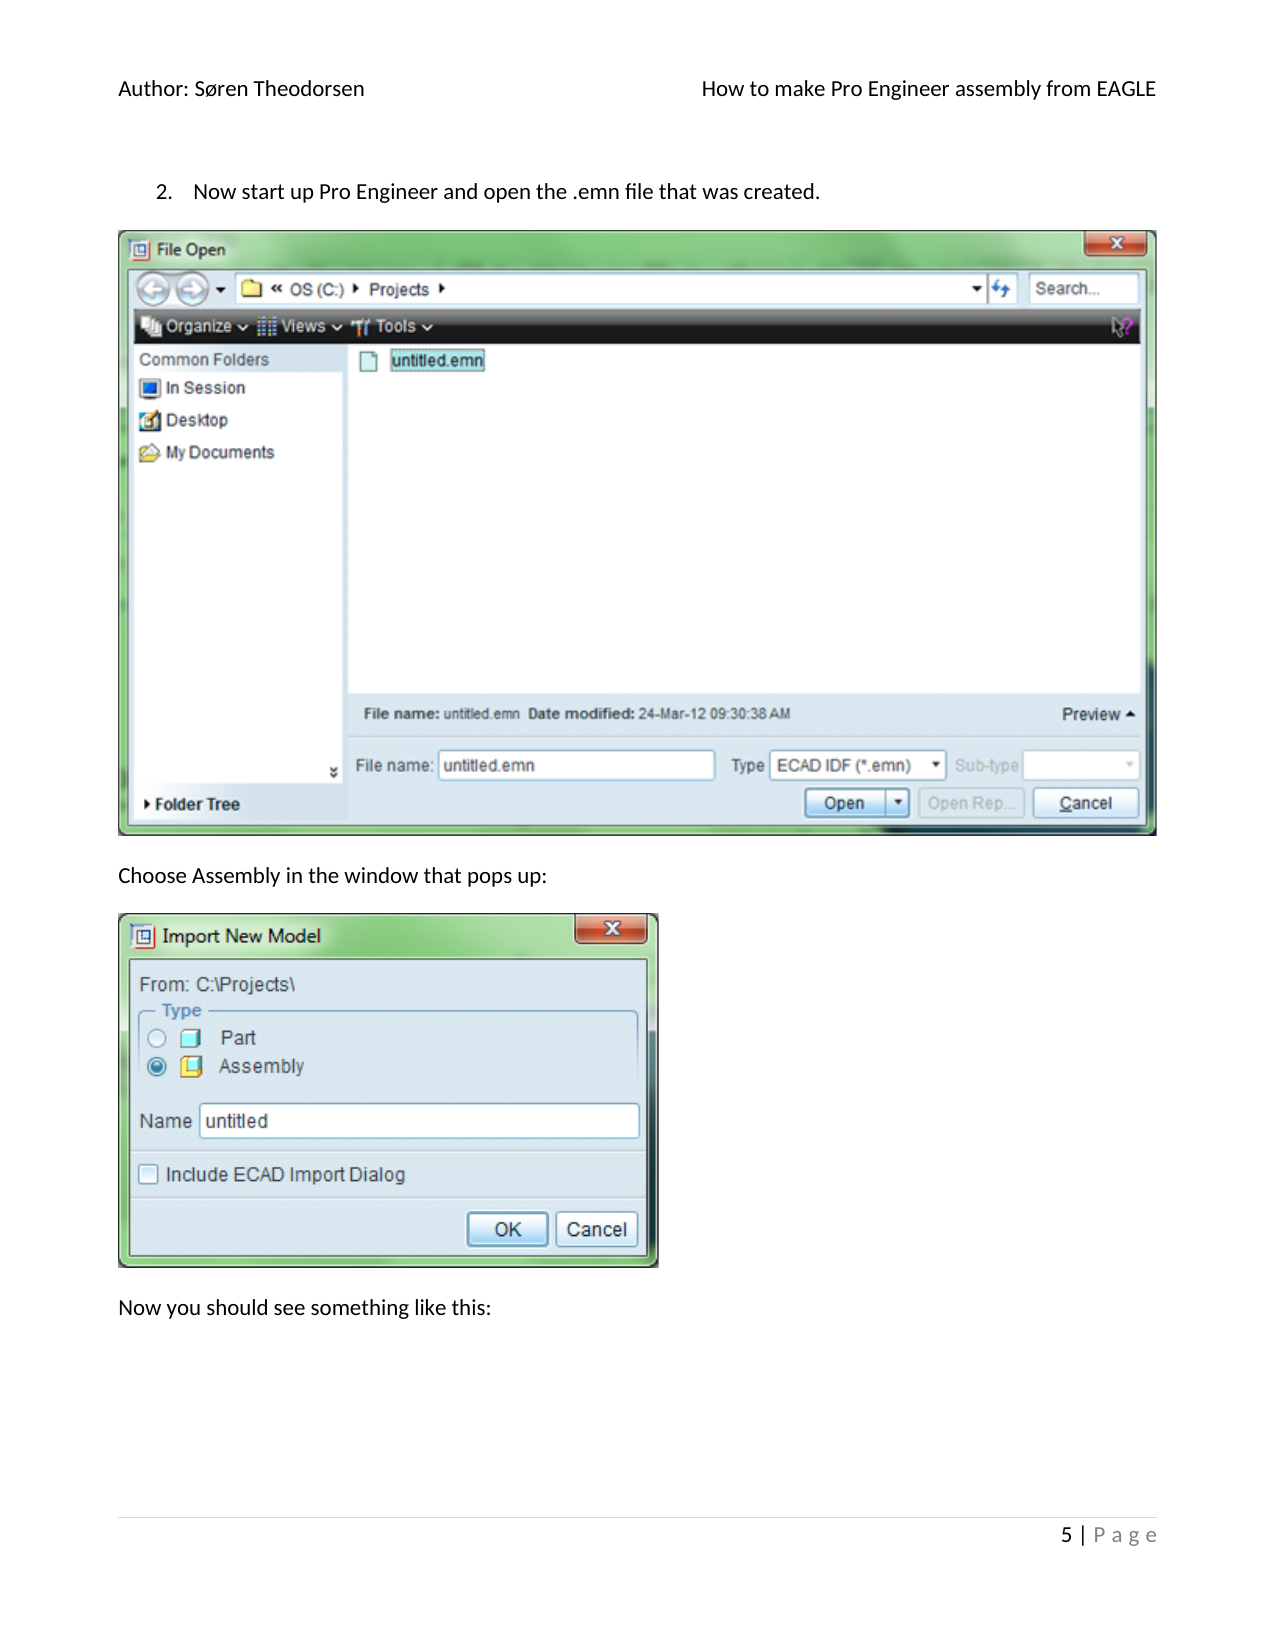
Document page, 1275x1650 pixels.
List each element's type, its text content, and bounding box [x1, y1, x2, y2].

list Now start up Pro Engineer and open the .emn file that was created. [156, 177, 1157, 205]
picture [118, 913, 659, 1268]
picture [118, 230, 1157, 836]
text Choose Assembly in the window that pops up: [118, 861, 1157, 889]
text Now you should see something like this: [118, 1293, 1157, 1321]
